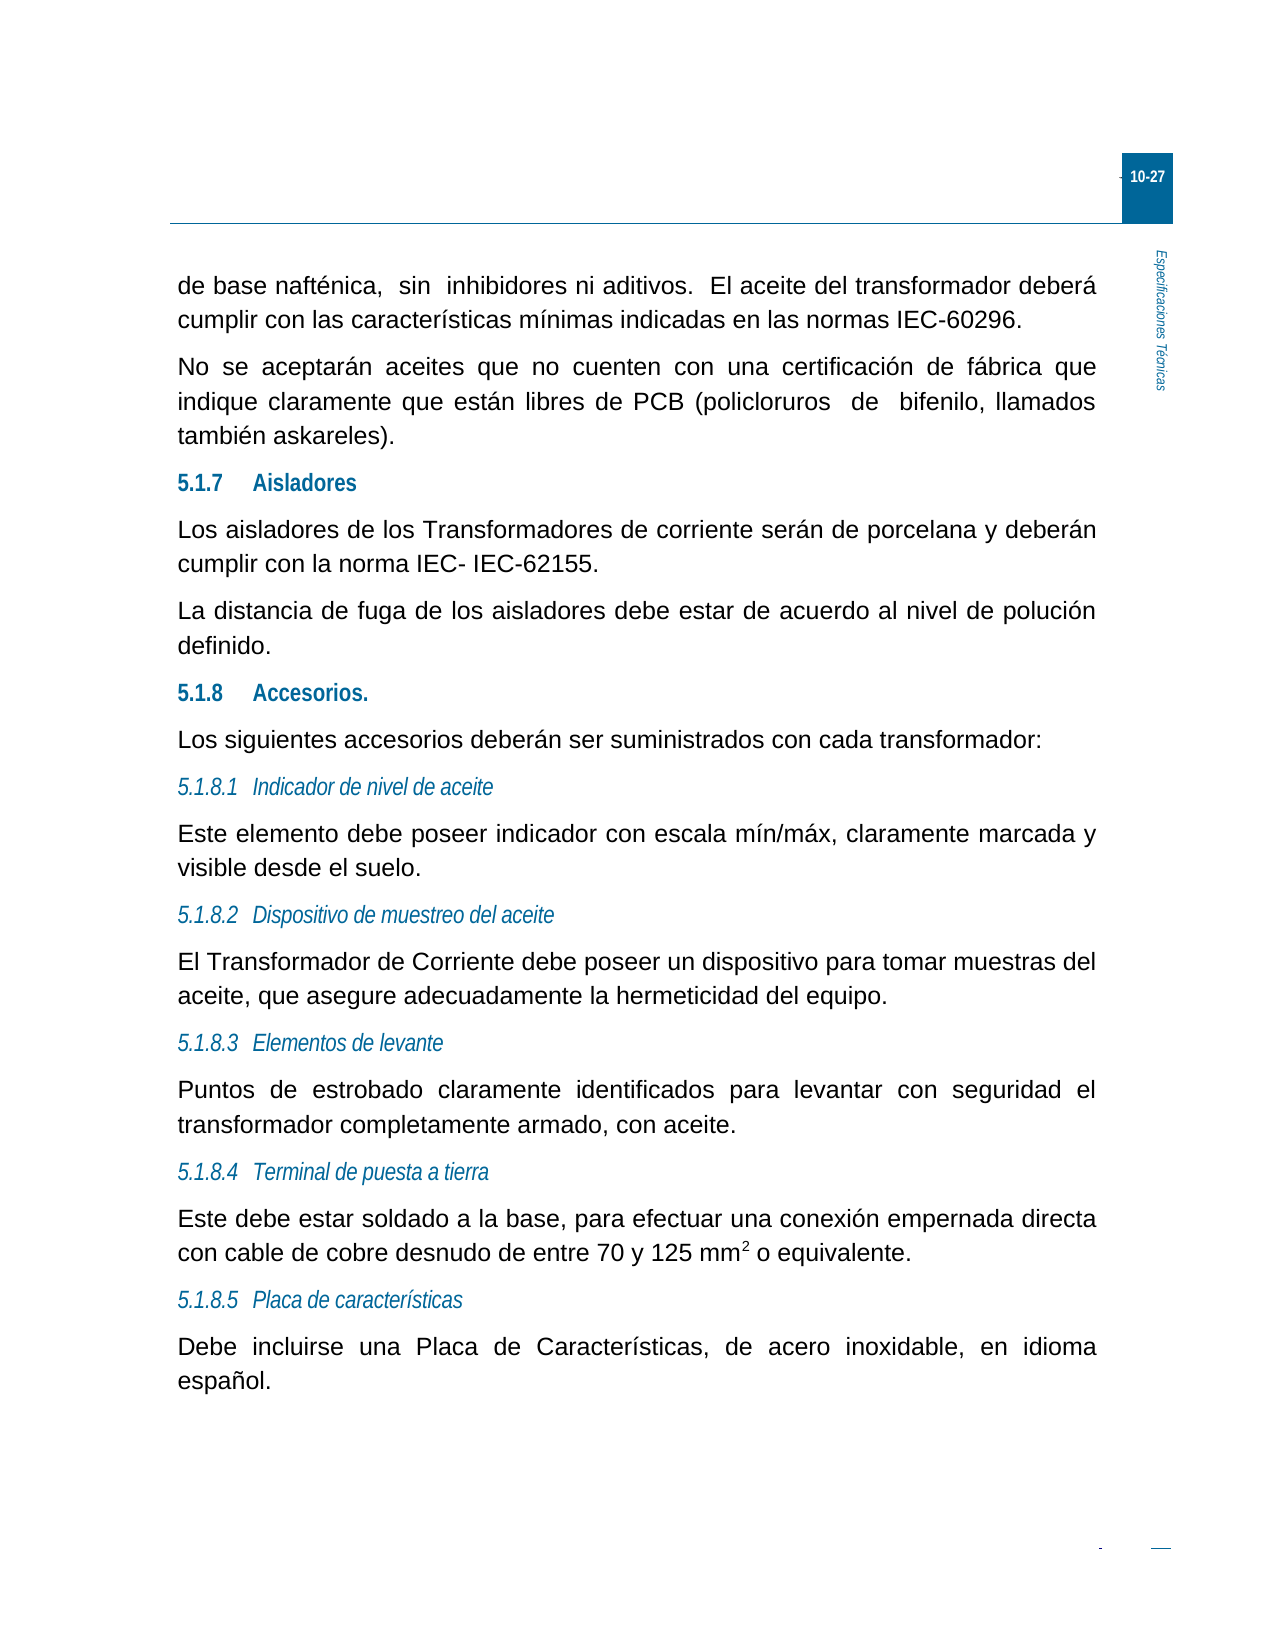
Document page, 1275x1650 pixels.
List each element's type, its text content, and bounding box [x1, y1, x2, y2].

text El Transformador de Corriente debe poseer un dispositivo para tomar muestras del aceite, que asegure adecuadamente la hermeticidad del equipo. [177, 947, 1098, 1010]
text Los siguientes accesorios deberán ser suministrados con cada transformador: [177, 725, 1098, 753]
subtitle Accesorios. [177, 678, 1098, 706]
text Puntos de estrobado claramente identificados para levantar con seguridad el transformador completamente armado, con aceite. [177, 1075, 1098, 1138]
text No se aceptarán aceites que no cuenten con una certificación de fábrica que indique claramente que están libres de PCB (policloruros de bifenilo, llamados también askareles). [177, 352, 1098, 450]
text Debe incluirse una Placa de Características, de acero inoxidable, en idioma español. [177, 1332, 1098, 1395]
subtitle Indicador de nivel de aceite [177, 772, 1098, 800]
text La distancia de fuga de los aisladores debe estar de acuerdo al nivel de polución definido. [177, 596, 1098, 659]
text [177, 271, 1098, 334]
subtitle Placa de características [177, 1285, 1098, 1314]
text Este elemento debe poseer indicador con escala mín/máx, claramente marcada y visible desde el suelo. [177, 818, 1098, 882]
subtitle Dispositivo de muestreo del aceite [177, 900, 1098, 929]
subtitle Elementos de levante [177, 1028, 1098, 1057]
subtitle Terminal de puesta a tierra [177, 1157, 1098, 1185]
subtitle Aisladores [177, 468, 1098, 497]
text Los aisladores de los Transformadores de corriente serán de porcelana y deberán cumplir con la norma IEC- IEC-62155. [177, 515, 1098, 578]
text Este debe estar soldado a la base, para efectuar una conexión empernada directa con cable de cobre desnudo de entre 70 y 125 mm2 o equivalente. [177, 1203, 1098, 1267]
